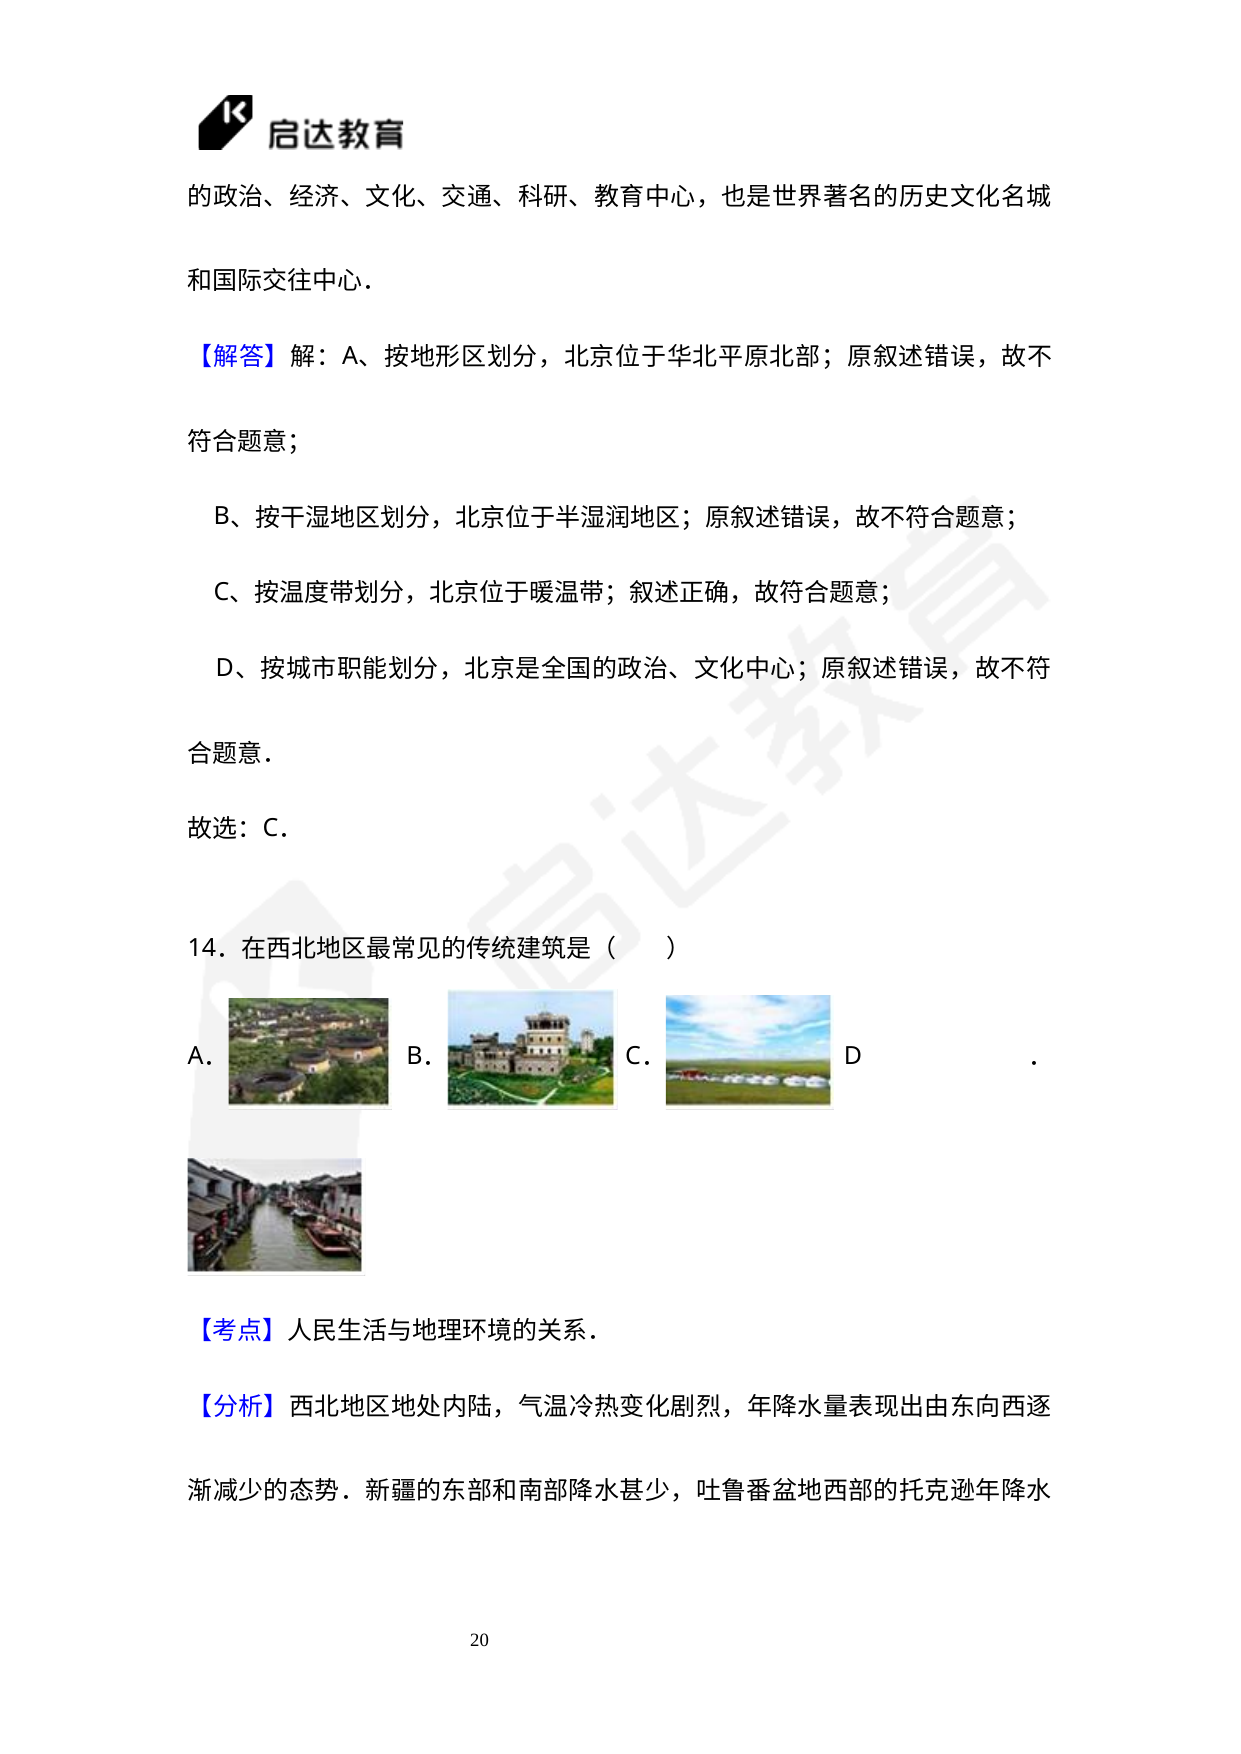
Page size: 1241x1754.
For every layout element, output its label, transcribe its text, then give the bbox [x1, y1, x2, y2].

text B、按干湿地区划分，北京位于半湿润地区；原叙述错误，故不符合题意； [187, 483, 1053, 548]
text 【解答】解：A、按地形区划分，北京位于华北平原北部；原叙述错误，故不符合题意； [187, 322, 1053, 472]
picture [187, 1158, 365, 1276]
picture [228, 998, 392, 1110]
text 14．在西北地区最常见的传统建筑是（ ） [187, 914, 1053, 979]
text 【考点】人民生活与地理环境的关系． [187, 1296, 1053, 1361]
text D、按城市职能划分，北京是全国的政治、文化中心；原叙述错误，故不符合题意． [187, 634, 1053, 784]
text 故选：C． [187, 794, 1053, 859]
picture [198, 95, 404, 150]
text 【分析】北京位于太行山、燕山和华北平原的结合部，北京是我国的首都全国的政治、经济、文化、交通、科研、教育中心，也是世界著名的历史文化名城和国际交往中心． [187, 162, 1053, 311]
picture [447, 989, 618, 1110]
picture [665, 995, 834, 1110]
text C、按温度带划分，北京位于暖温带；叙述正确，故符合题意； [187, 558, 1053, 623]
